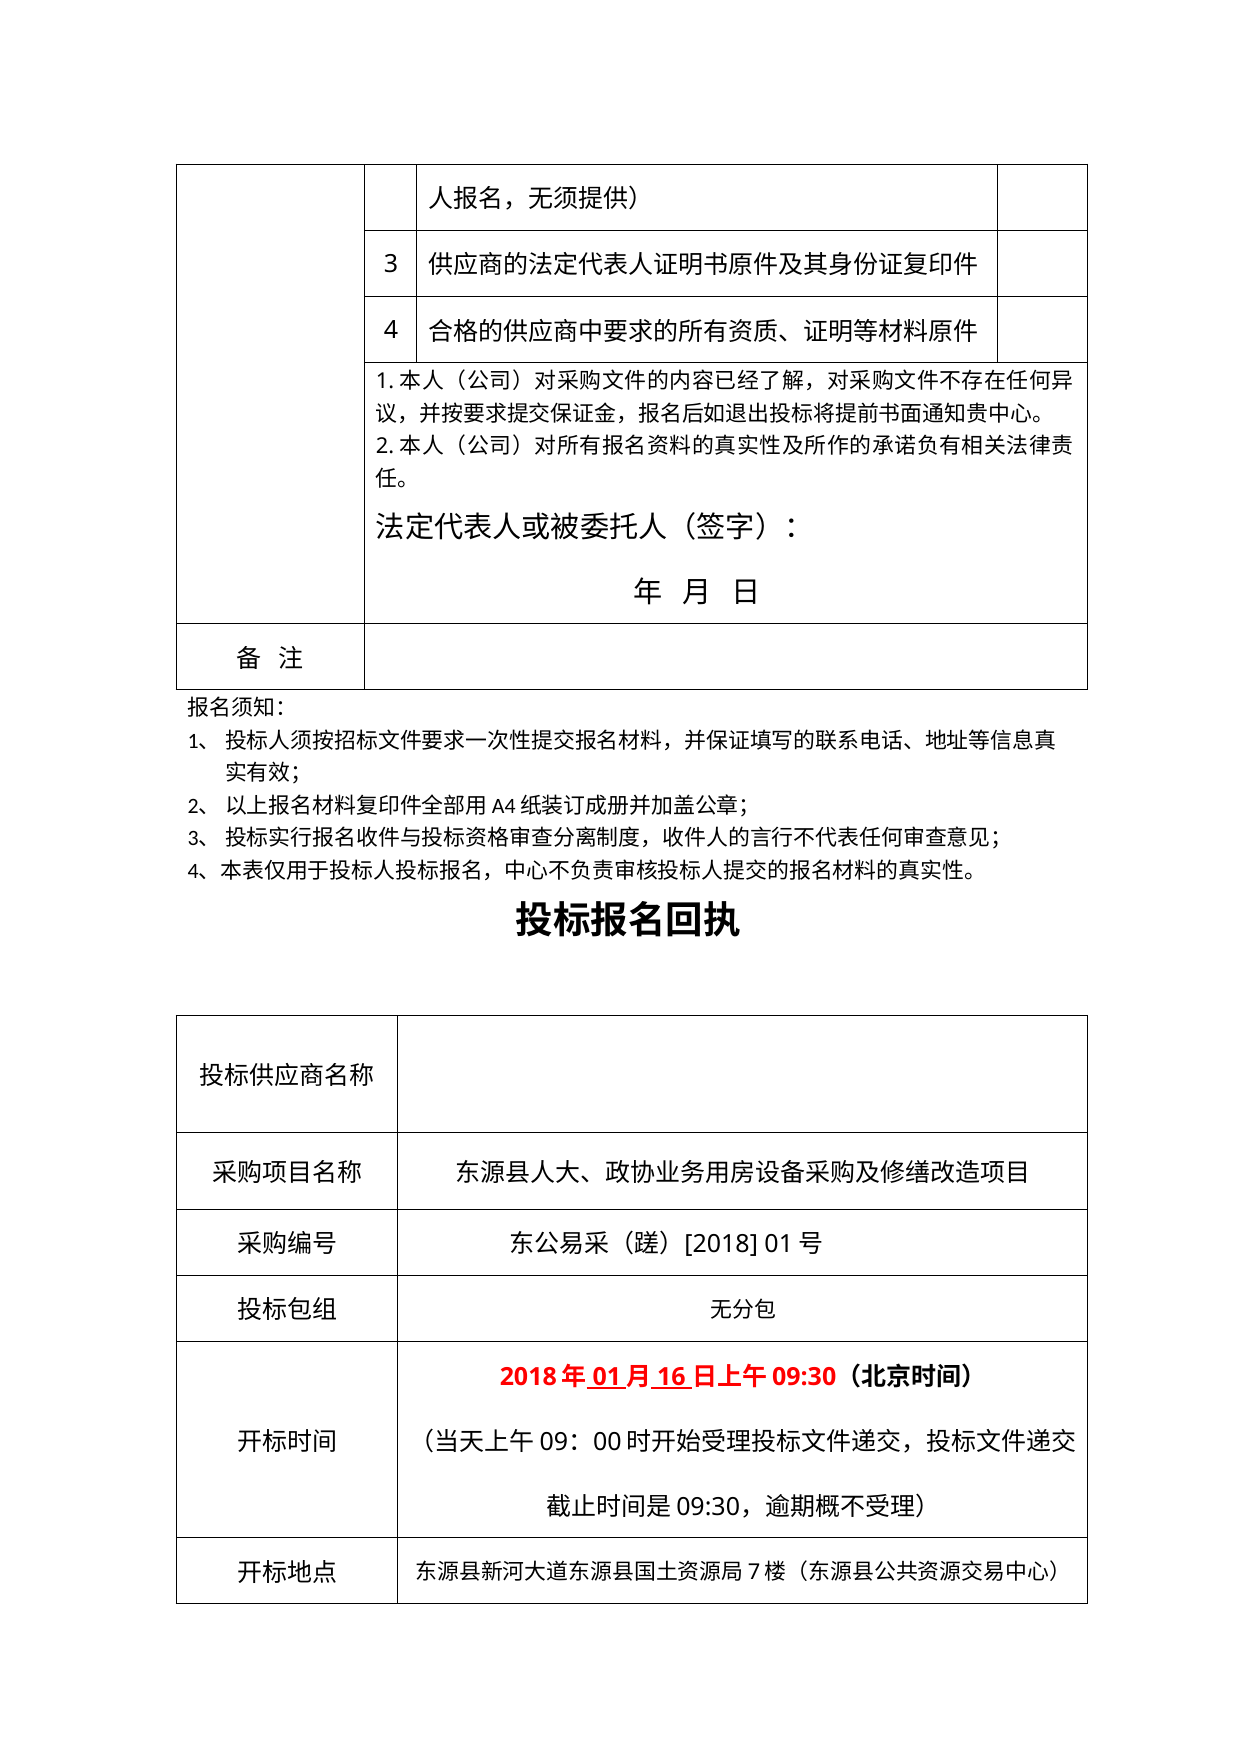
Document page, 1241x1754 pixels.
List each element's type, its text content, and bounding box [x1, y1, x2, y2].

table_cell [998, 297, 1087, 362]
table_cell 东源县新河大道东源县国土资源局7楼（东源县公共资源交易中心） [398, 1538, 1087, 1603]
table_cell [998, 231, 1087, 296]
table_header 投标供应商名称 [177, 1016, 397, 1132]
table_cell 2 [365, 165, 416, 229]
text 报名须知： [187, 690, 1069, 722]
text 投标报名回执 [187, 885, 1069, 950]
table_cell 东源县人大、政协业务用房设备采购及修缮改造项目 [398, 1133, 1087, 1208]
table_cell [998, 165, 1087, 229]
text 4、本表仅用于投标人投标报名，中心不负责审核投标人提交的报名材料的真实性。 [187, 852, 1069, 885]
list 以上报名材料复印件全部用A4纸装订成册并加盖公章； [187, 787, 1069, 820]
table_cell 采购项目名称 [177, 1133, 397, 1208]
table_cell 供应商的法定代表人证明书原件及其身份证复印件 [417, 231, 997, 296]
table_header [398, 1016, 1087, 1132]
table_cell 本人（公司）对采购文件的内容已经了解，对采购文件不存在任何异议，并按要求提交保证金，报名后如退出投标将提前书面通知贵中心。 本人（公司）对所有报名资料的真实性及所作的承诺负有相关法律责任。 法定代表人或被委托人（签字）： 年 月 日 [365, 363, 1087, 623]
table_cell 合格的供应商中要求的所有资质、证明等材料原件 [417, 297, 997, 362]
list 投标实行报名收件与投标资格审查分离制度，收件人的言行不代表任何审查意见； [187, 820, 1069, 852]
table_cell 开标地点 [177, 1538, 397, 1603]
table_cell 投标包组 [177, 1276, 397, 1341]
list 投标人须按招标文件要求一次性提交报名材料，并保证填写的联系电话、地址等信息真实有效； [187, 722, 1069, 787]
table_cell 开标时间 [177, 1342, 397, 1537]
table_cell 东公易采（蹉）[2018] 01号 [398, 1210, 1087, 1274]
table_cell 备 注 [177, 624, 364, 689]
table_cell 采购编号 [177, 1210, 397, 1274]
table_cell [365, 624, 1087, 689]
table_cell 4 [365, 297, 416, 362]
table_cell 3 [365, 231, 416, 296]
table_cell 2018年 01月 16 日上午09:30（北京时间） （当天上午09：00时开始受理投标文件递交，投标文件递交截止时间是09:30，逾期概不受理） [398, 1342, 1087, 1537]
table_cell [417, 165, 997, 229]
table_cell 无分包 [398, 1276, 1087, 1341]
